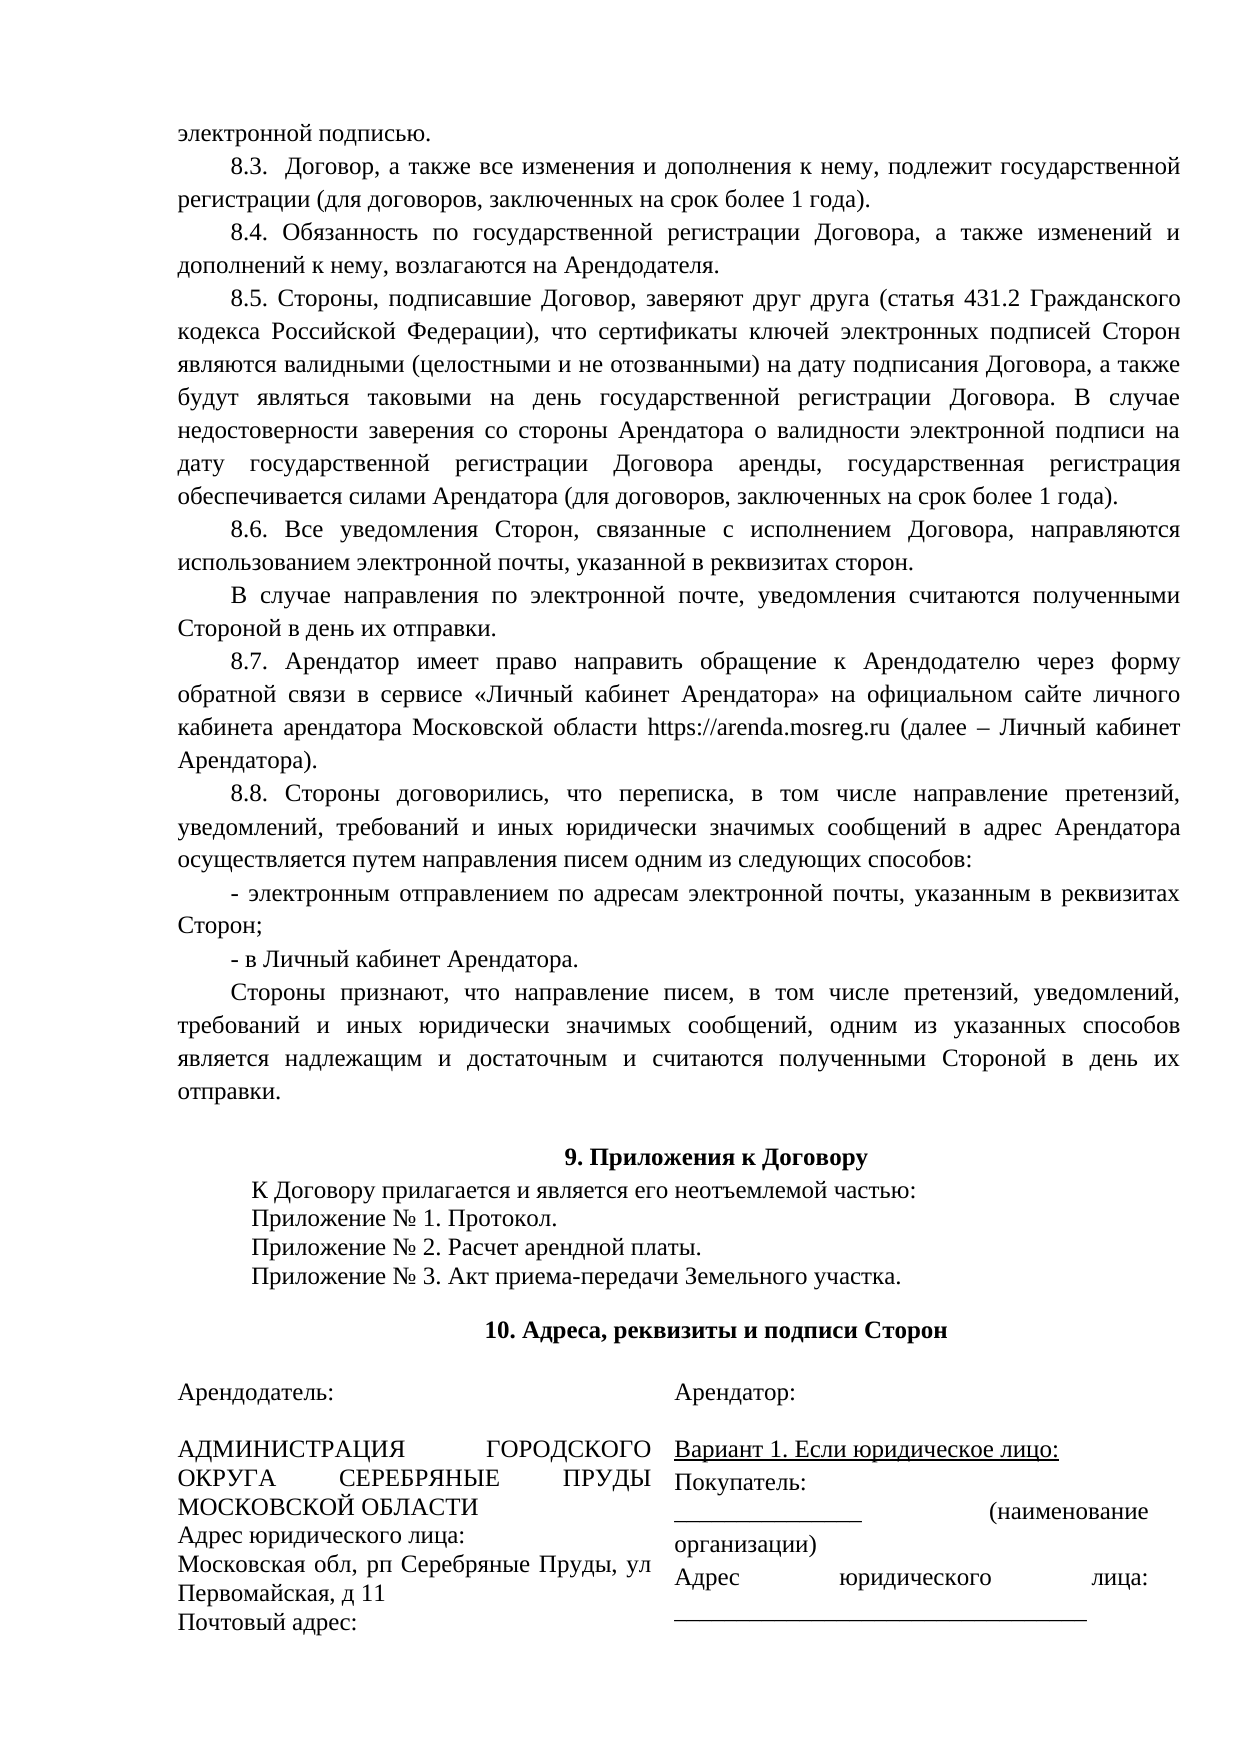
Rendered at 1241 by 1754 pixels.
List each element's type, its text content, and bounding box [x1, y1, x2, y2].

text 8.3. Договор, а также все изменения и дополнения к нему, подлежит государственной регистрации (для договоров, заключенных на срок более 1 года). [177, 151, 1181, 213]
text 8.6. Все уведомления Сторон, связанные с исполнением Договора, направляются использованием электронной почты, указанной в реквизитах сторон. [177, 514, 1181, 576]
text - электронным отправлением по адресам электронной почты, указанным в реквизитах Сторон; [177, 878, 1181, 939]
text 8.7. Арендатор имеет право направить обращение к Арендодателю через форму обратной связи в сервисе «Личный кабинет Арендатора» на официальном сайте личного кабинета арендатора Московской области https://arenda.mosreg.ru (далее – Личный кабинет Арендатора). [177, 646, 1181, 774]
text 8.4. Обязанность по государственной регистрации Договора, а также изменений и дополнений к нему, возлагаются на Арендодателя. [177, 217, 1181, 279]
text Стороны признают, что направление писем, в том числе претензий, уведомлений, требований и иных юридически значимых сообщений, одним из указанных способов является надлежащим и достаточным и считаются полученными Стороной в день их отправки. [177, 977, 1181, 1104]
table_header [663, 1377, 1160, 1635]
text - в Личный кабинет Арендатора. [177, 944, 1181, 972]
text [177, 118, 1181, 147]
text В случае направления по электронной почте, уведомления считаются полученными Стороной в день их отправки. [177, 580, 1181, 642]
text Приложение № 1. Протокол. [177, 1203, 1181, 1232]
text Приложение № 3. Акт приема-передачи Земельного участка. [177, 1261, 1181, 1290]
text 8.8. Стороны договорились, что переписка, в том числе направление претензий, уведомлений, требований и иных юридически значимых сообщений в адрес Арендатора осуществляется путем направления писем одним из следующих способов: [177, 778, 1181, 873]
text К Договору прилагается и является его неотъемлемой частью: [177, 1175, 1181, 1203]
text Приложение № 2. Расчет арендной платы. [177, 1232, 1181, 1261]
text 10. Адреса, реквизиты и подписи Сторон [177, 1315, 1181, 1343]
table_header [166, 1377, 663, 1635]
text 8.5. Стороны, подписавшие Договор, заверяют друг друга (статья 431.2 Гражданского кодекса Российской Федерации), что сертификаты ключей электронных подписей Сторон являются валидными (целостными и не отозванными) на дату подписания Договора, а также будут являться таковыми на день государственной регистрации Договора. В случае недостоверности заверения со стороны Арендатора о валидности электронной подписи на дату государственной регистрации Договора аренды, государственная регистрация обеспечивается силами Арендатора (для договоров, заключенных на срок более 1 года). [177, 283, 1181, 510]
text 9. Приложения к Договору [177, 1142, 1181, 1171]
